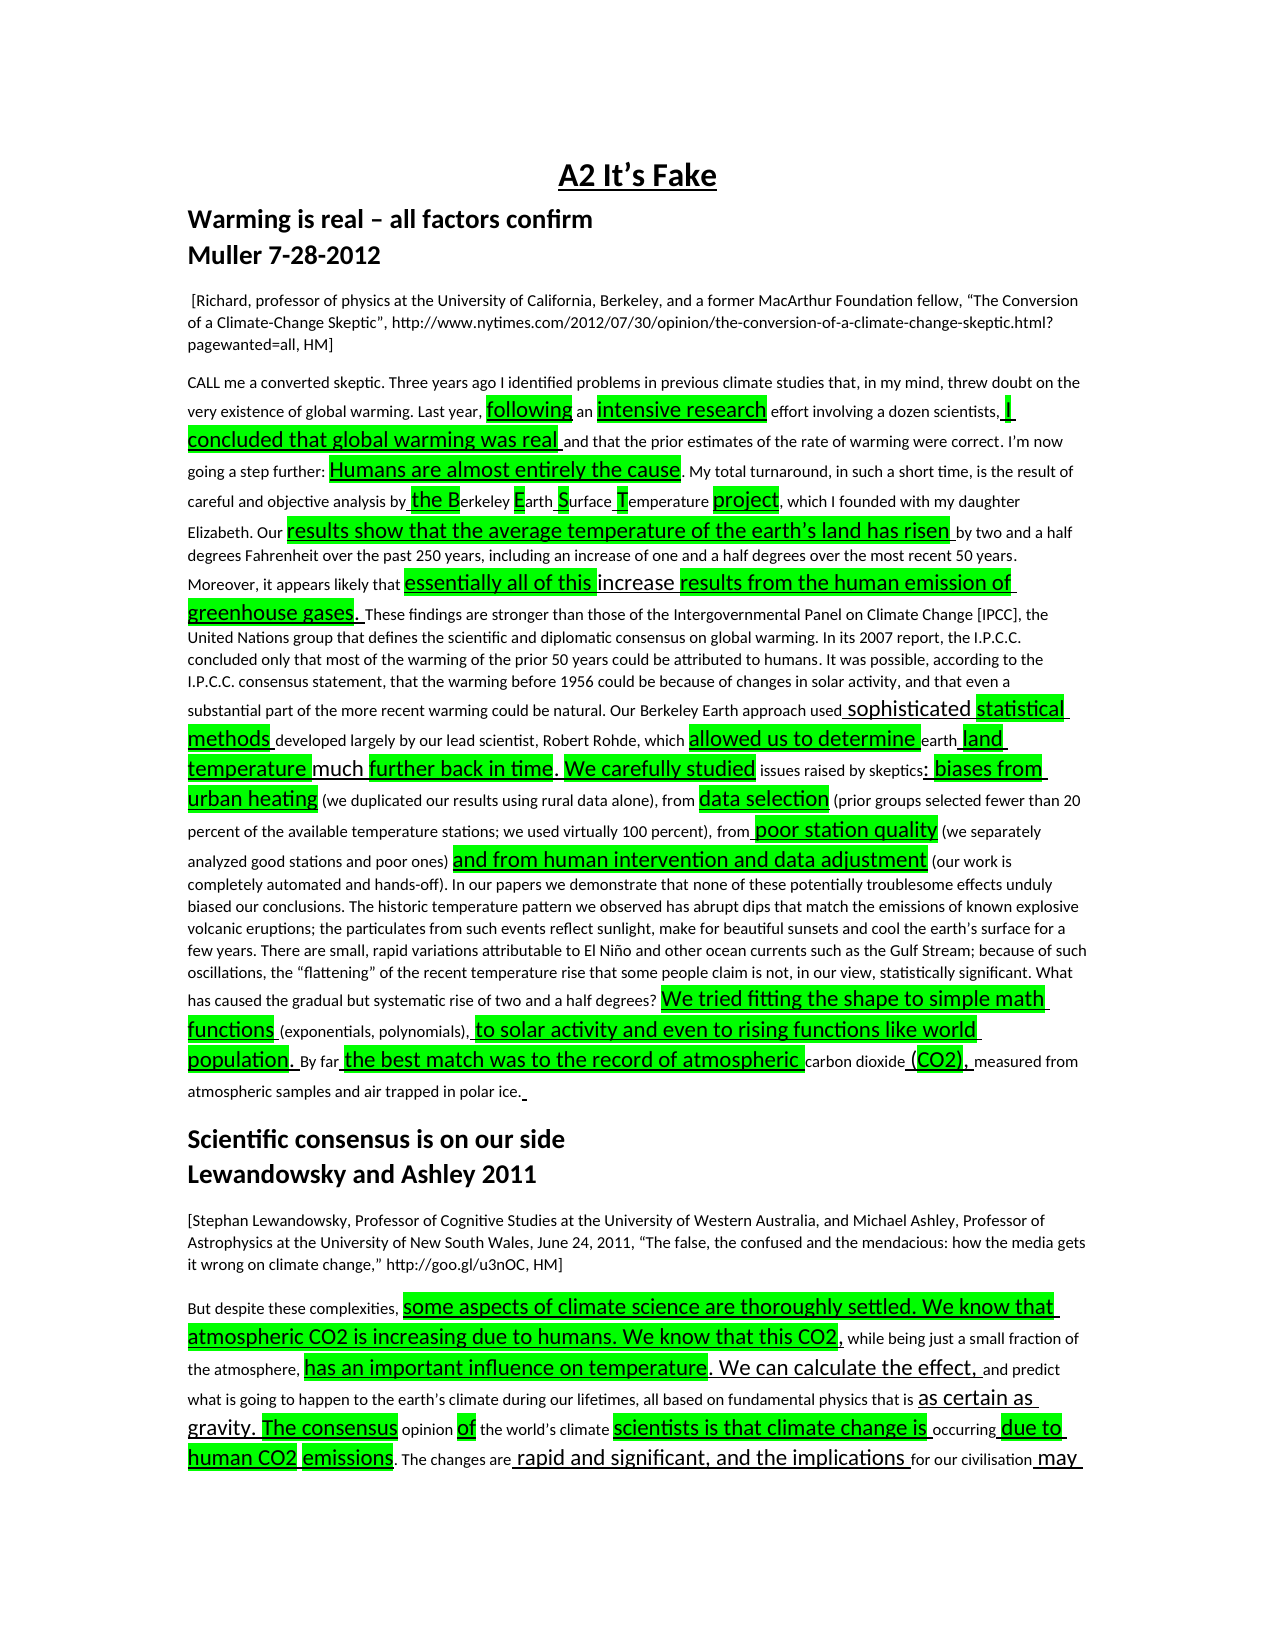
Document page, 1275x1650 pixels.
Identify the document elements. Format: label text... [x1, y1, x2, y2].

text [Stephan Lewandowsky, Professor of Cognitive Studies at the University of Western Australia, and Michael Ashley, Professor of Astrophysics at the University of New South Wales, June 24, 2011, “The false, the confused and the mendacious: how the media gets it wrong on climate change,” http://goo.gl/u3nOC, HM] [187, 1210, 1087, 1274]
text Lewandowsky and Ashley 2011 [187, 1158, 1087, 1191]
subtitle Warming is real – all factors confirm [187, 202, 1087, 235]
text Muller 7-28-2012 [187, 238, 1087, 271]
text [187, 1292, 1087, 1471]
subtitle Scientific consensus is on our side [187, 1122, 1087, 1155]
text CALL me a converted skeptic. Three years ago I identified problems in previous climate studies that, in my mind, threw doubt on the very existence of global warming. Last year, following an intensive research effort involving a dozen scientists, I concluded that global warming was real and that the prior estimates of the rate of warming were correct. I’m now going a step further: Humans are almost entirely the cause. My total turnaround, in such a short time, is the result of careful and objective analysis by the Berkeley Earth Surface Temperature project, which I founded with my daughter Elizabeth. Our results show that the average temperature of the earth’s land has risen by two and a half degrees Fahrenheit over the past 250 years, including an increase of one and a half degrees over the most recent 50 years. Moreover, it appears likely that essentially all of this increase results from the human emission of greenhouse gases. These findings are stronger than those of the Intergovernmental Panel on Climate Change [IPCC], the United Nations group that defines the scientific and diplomatic consensus on global warming. In its 2007 report, the I.P.C.C. concluded only that most of the warming of the prior 50 years could be attributed to humans. It was possible, according to the I.P.C.C. consensus statement, that the warming before 1956 could be because of changes in solar activity, and that even a substantial part of the more recent warming could be natural. Our Berkeley Earth approach used sophisticated statistical methods developed largely by our lead scientist, Robert Rohde, which allowed us to determine earth land temperature much further back in time. We carefully studied issues raised by skeptics: biases from urban heating (we duplicated our results using rural data alone), from data selection (prior groups selected fewer than 20 percent of the available temperature stations; we used virtually 100 percent), from poor station quality (we separately analyzed good stations and poor ones) and from human intervention and data adjustment (our work is completely automated and hands-off). In our papers we demonstrate that none of these potentially troublesome effects unduly biased our conclusions. The historic temperature pattern we observed has abrupt dips that match the emissions of known explosive volcanic eruptions; the particulates from such events reflect sunlight, make for beautiful sunsets and cool the earth’s surface for a few years. There are small, rapid variations attributable to El Niño and other ocean currents such as the Gulf Stream; because of such oscillations, the “flattening” of the recent temperature rise that some people claim is not, in our view, statistically significant. What has caused the gradual but systematic rise of two and a half degrees? We tried fitting the shape to simple math functions (exponentials, polynomials), to solar activity and even to rising functions like world population. By far the best match was to the record of atmospheric carbon dioxide (CO2), measured from atmospheric samples and air trapped in polar ice. [187, 372, 1087, 1103]
subtitle A2 It’s Fake [187, 154, 1087, 195]
text [Richard, professor of physics at the University of California, Berkeley, and a former MacArthur Foundation fellow, “The Conversion of a Climate-Change Skeptic”, http://www.nytimes.com/2012/07/30/opinion/the-conversion-of-a-climate-change-skeptic.html?pagewanted=all, HM] [187, 290, 1087, 354]
